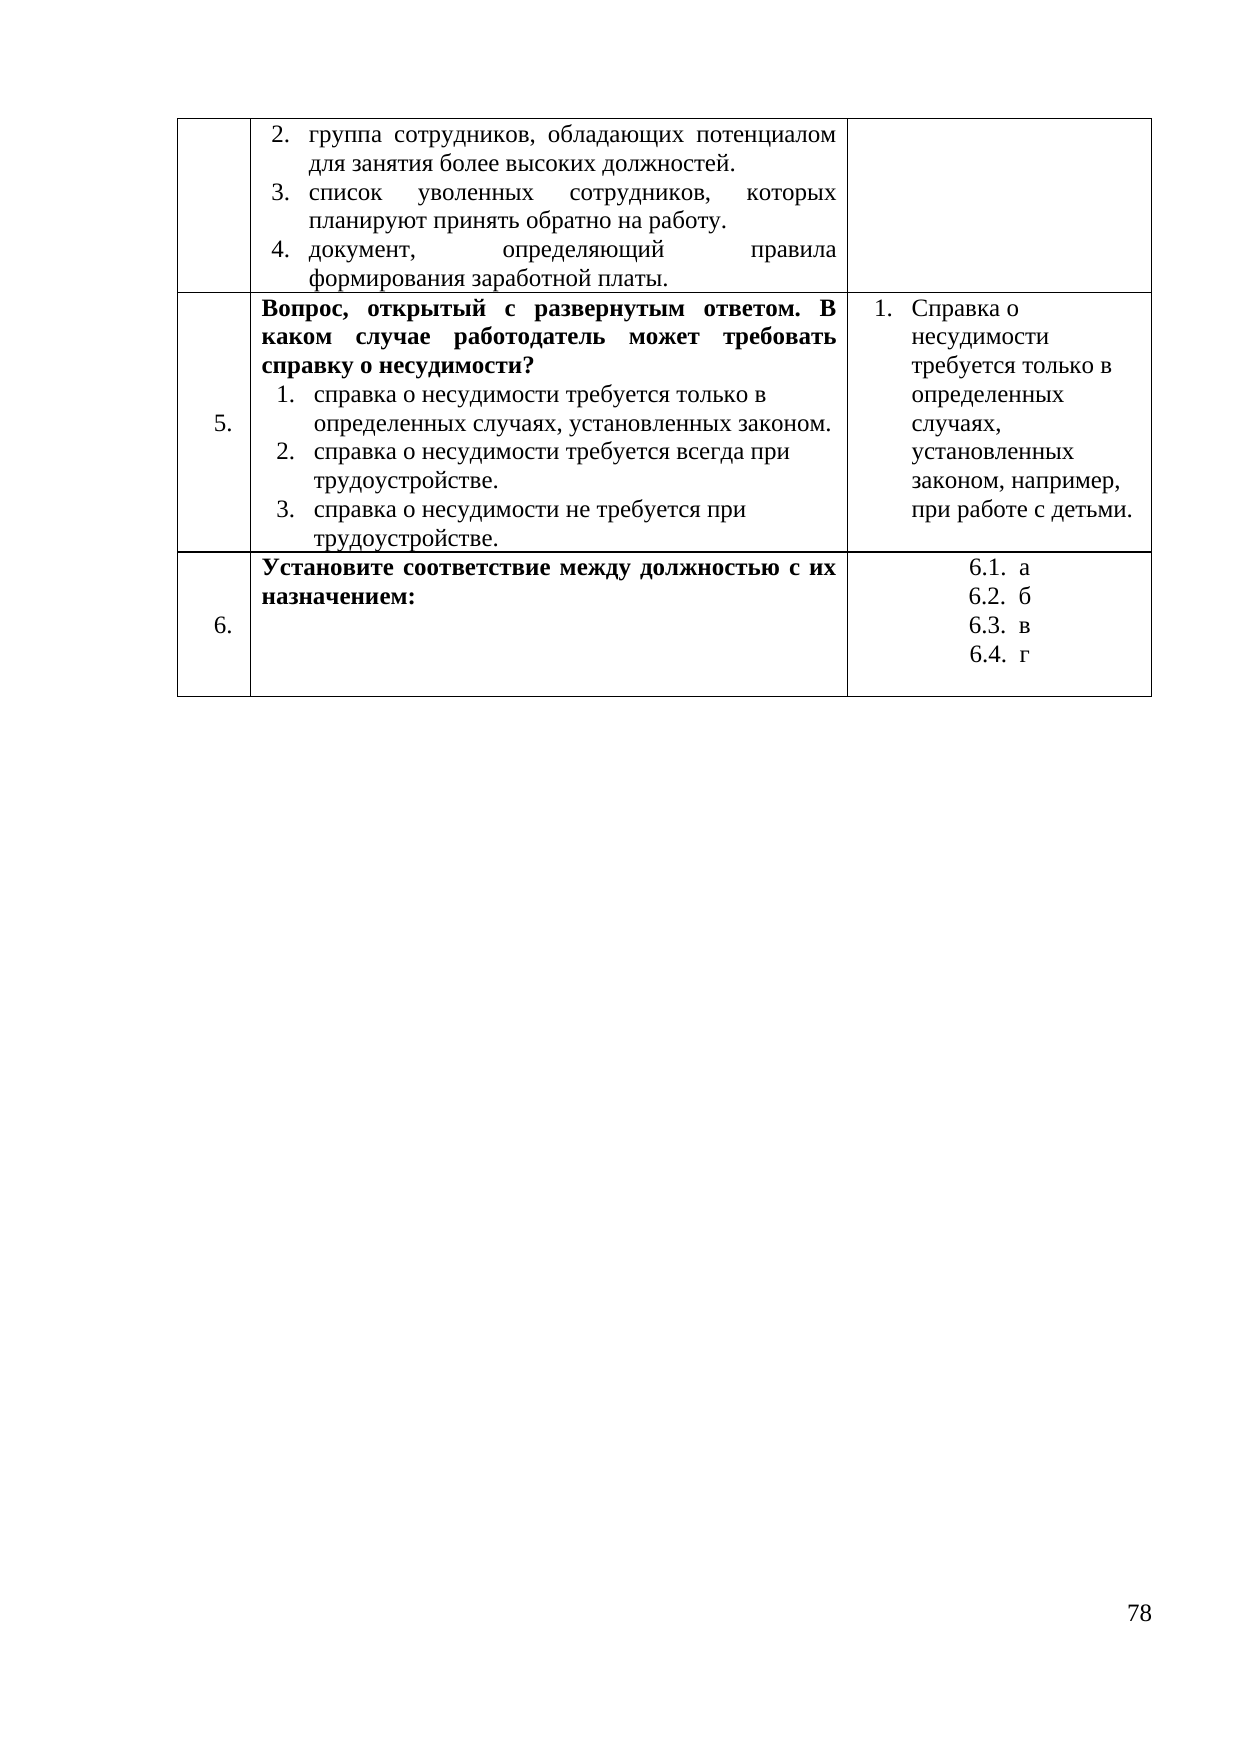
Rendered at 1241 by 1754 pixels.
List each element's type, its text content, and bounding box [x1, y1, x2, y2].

table_cell Справка о несудимости требуется только в определенных случаях, установленных законом, например, при работе с детьми. [848, 293, 1151, 551]
table_cell 6.1. а 6.2. б 6.3. в 6.4. г [848, 553, 1151, 696]
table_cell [251, 119, 847, 292]
table_cell 5. [178, 293, 250, 551]
table_cell Вопрос, открытый с развернутым ответом. В каком случае работодатель может требовать справку о несудимости? справка о несудимости требуется только в определенных случаях, установленных законом. справка о несудимости требуется всегда при трудоустройстве. справка о несудимости не требуется при трудоустройстве. [251, 293, 847, 551]
table_cell 4. [178, 119, 250, 292]
table_cell 2 [848, 119, 1151, 292]
table_cell 6. [178, 553, 250, 696]
table_cell Установите соответствие между должностью с их назначением: [251, 553, 847, 696]
